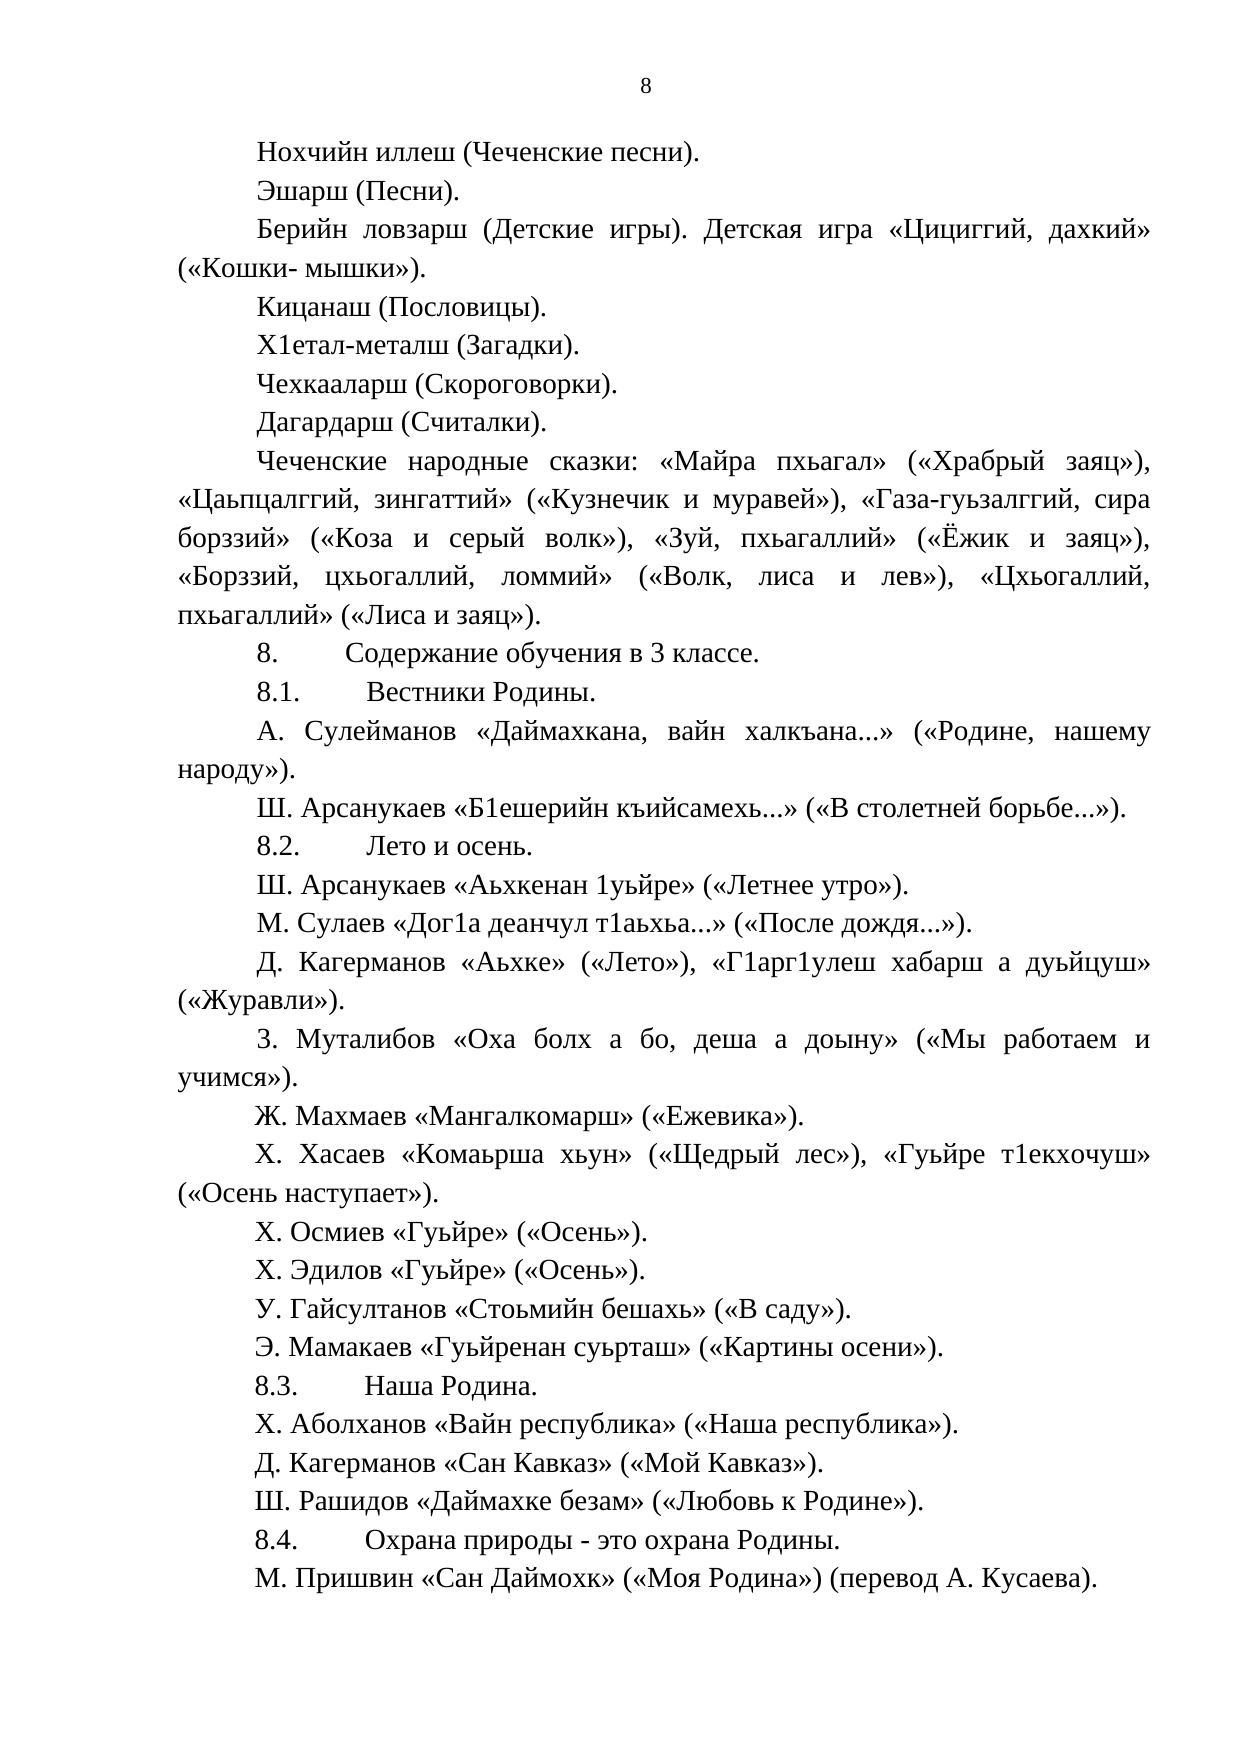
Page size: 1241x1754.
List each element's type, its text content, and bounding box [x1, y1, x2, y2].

text Ш. Арсанукаев «Б1ешерийн къийсамехь...» («В столетней борьбе...»). [177, 790, 1152, 823]
text Чеченские народные сказки: «Майра пхьагал» («Храбрый заяц»), «Цаьпцалггий, зингаттий» («Кузнечик и муравей»), «Газа-гуьзалггий, сира борззий» («Коза и серый волк»), «Зуй, пхьагаллий» («Ёжик и заяц»), «Борззий, цхьогаллий, ломмий» («Волк, лиса и лев»), «Цхьогаллий, пхьагаллий» («Лиса и заяц»). [177, 443, 1152, 631]
text Д. Кагерманов «Сан Кавказ» («Мой Кавказ»). [254, 1445, 1152, 1478]
text М. Сулаев «Дог1а деанчул т1аьхьа...» («После дождя...»). [177, 905, 1152, 939]
text 3. Муталибов «Оха болх а бо, деша а доыну» («Мы работаем и учимся»). [177, 1021, 1152, 1093]
text Дагардарш (Считалки). [177, 404, 1152, 438]
text Д. Кагерманов «Аьхке» («Лето»), «Г1арг1улеш хабарш а дуьйцуш» («Журавли»). [177, 944, 1152, 1016]
text X. Хасаев «Комаьрша хьун» («Щедрый лес»), «Гуьйре т1екхочуш» («Осень наступает»). [177, 1137, 1152, 1209]
text Берийн ловзарш (Детские игры). Детская игра «Цициггий, дахкий» («Кошки- мышки»). [177, 212, 1152, 284]
list Содержание обучения в 3 классе. [177, 636, 1152, 669]
list Лето и осень. [177, 828, 1152, 862]
text X. Аболханов «Вайн республика» («Наша республика»). [254, 1406, 1152, 1440]
list Наша Родина. [254, 1368, 1152, 1401]
text Ж. Махмаев «Мангалкомарш» («Ежевика»). [254, 1098, 1152, 1132]
text У. Гайсултанов «Стоьмийн бешахь» («В саду»). [254, 1291, 1152, 1324]
text Ш. Арсанукаев «Аьхкенан 1уьйре» («Летнее утро»). [177, 867, 1152, 900]
text Ш. Рашидов «Даймахке безам» («Любовь к Родине»). [254, 1483, 1152, 1517]
text Эшарш (Песни). [177, 173, 1152, 207]
text А. Сулейманов «Даймахкана, вайн халкъана...» («Родине, нашему народу»). [177, 713, 1152, 785]
list Охрана природы - это охрана Родины. [254, 1522, 1152, 1556]
text Э. Мамакаев «Гуьйренан суьрташ» («Картины осени»). [254, 1329, 1152, 1363]
text Чехкааларш (Скороговорки). [177, 366, 1152, 399]
list Вестники Родины. [177, 674, 1152, 708]
text Нохчийн иллеш (Чеченские песни). [177, 134, 1152, 168]
text Кицанаш (Пословицы). [177, 289, 1152, 322]
text М. Пришвин «Сан Даймохк» («Моя Родина») (перевод А. Кусаева). [254, 1561, 1152, 1594]
text X. Эдилов «Гуьйре» («Осень»). [254, 1252, 1152, 1286]
text X. Осмиев «Гуьйре» («Осень»). [254, 1214, 1152, 1247]
text Х1етал-металш (Загадки). [177, 327, 1152, 361]
